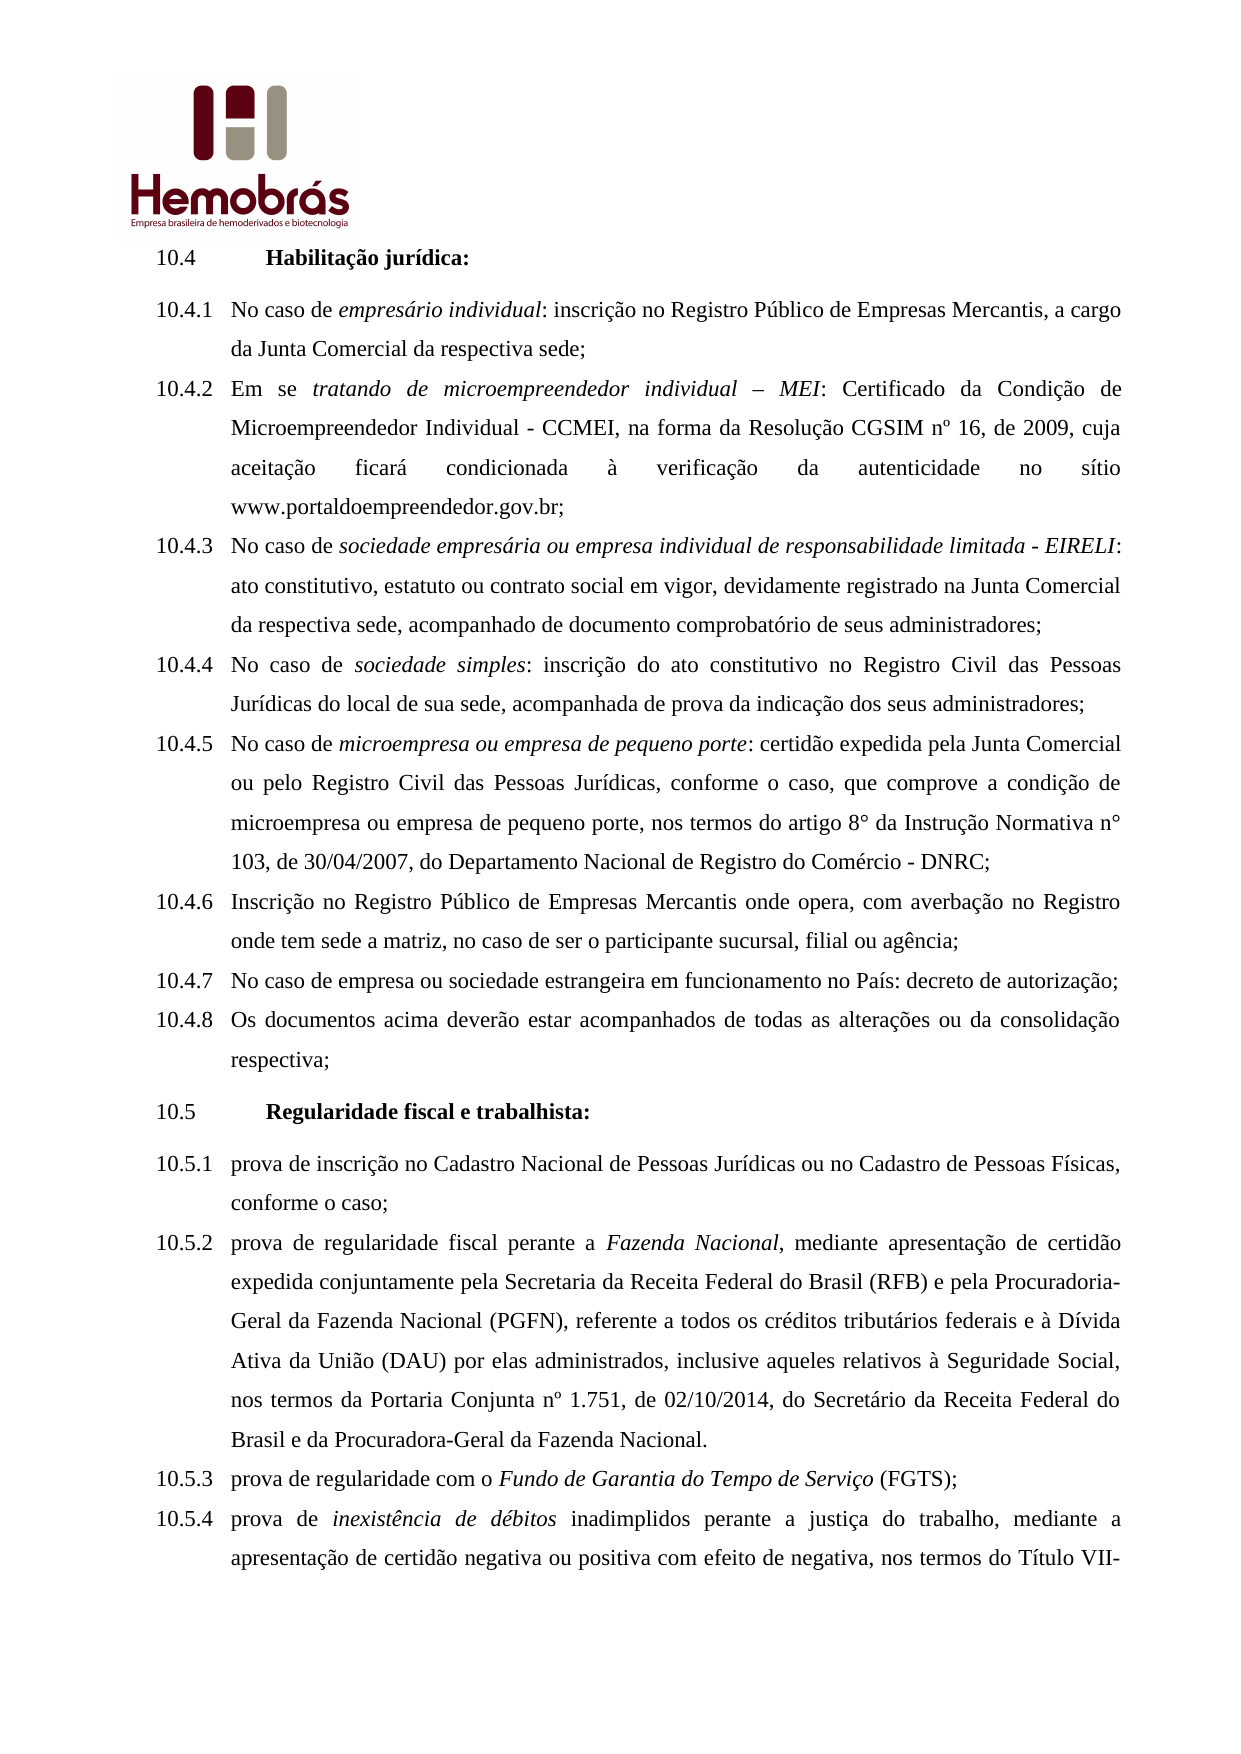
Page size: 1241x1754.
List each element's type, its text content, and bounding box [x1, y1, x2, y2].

list No caso de sociedade simples: inscrição do ato constitutivo no Registro Civil das Pessoas Jurídicas do local de sua sede, acompanhada de prova da indicação dos seus administradores; [156, 651, 1122, 717]
list Habilitação jurídica: [156, 244, 1122, 270]
list No caso de microempresa ou empresa de pequeno porte: certidão expedida pela Junta Comercial ou pelo Registro Civil das Pessoas Jurídicas, conforme o caso, que comprove a condição de microempresa ou empresa de pequeno porte, nos termos do artigo 8° da Instrução Normativa n° 103, de 30/04/2007, do Departamento Nacional de Registro do Comércio - DNRC; [156, 730, 1122, 875]
list Em se tratando de microempreendedor individual – MEI: Certificado da Condição de Microempreendedor Individual - CCMEI, na forma da Resolução CGSIM nº 16, de 2009, cuja aceitação ficará condicionada à verificação da autenticidade no sítio www.portaldoempreendedor.gov.br; [156, 374, 1122, 519]
list prova de inscrição no Cadastro Nacional de Pessoas Jurídicas ou no Cadastro de Pessoas Físicas, conforme o caso; [156, 1150, 1122, 1216]
list No caso de empresa ou sociedade estrangeira em funcionamento no País: decreto de autorização; [156, 967, 1122, 993]
list prova de regularidade com o Fundo de Garantia do Tempo de Serviço (FGTS); [156, 1466, 1122, 1492]
list Os documentos acima deverão estar acompanhados de todas as alterações ou da consolidação respectiva; [156, 1006, 1122, 1072]
list prova de regularidade fiscal perante a Fazenda Nacional, mediante apresentação de certidão expedida conjuntamente pela Secretaria da Receita Federal do Brasil (RFB) e pela Procuradoria-Geral da Fazenda Nacional (PGFN), referente a todos os créditos tributários federais e à Dívida Ativa da União (DAU) por elas administrados, inclusive aqueles relativos à Seguridade Social, nos termos da Portaria Conjunta nº 1.751, de 02/10/2014, do Secretário da Receita Federal do Brasil e da Procuradora-Geral da Fazenda Nacional. [156, 1229, 1122, 1452]
picture [118, 73, 362, 244]
list Regularidade fiscal e trabalhista: [156, 1098, 1122, 1124]
list Inscrição no Registro Público de Empresas Mercantis onde opera, com averbação no Registro onde tem sede a matriz, no caso de ser o participante sucursal, filial ou agência; [156, 888, 1122, 954]
list No caso de empresário individual: inscrição no Registro Público de Empresas Mercantis, a cargo da Junta Comercial da respectiva sede; [156, 296, 1122, 361]
list No caso de sociedade empresária ou empresa individual de responsabilidade limitada - EIRELI: ato constitutivo, estatuto ou contrato social em vigor, devidamente registrado na Junta Comercial da respectiva sede, acompanhado de documento comprobatório de seus administradores; [156, 532, 1122, 638]
